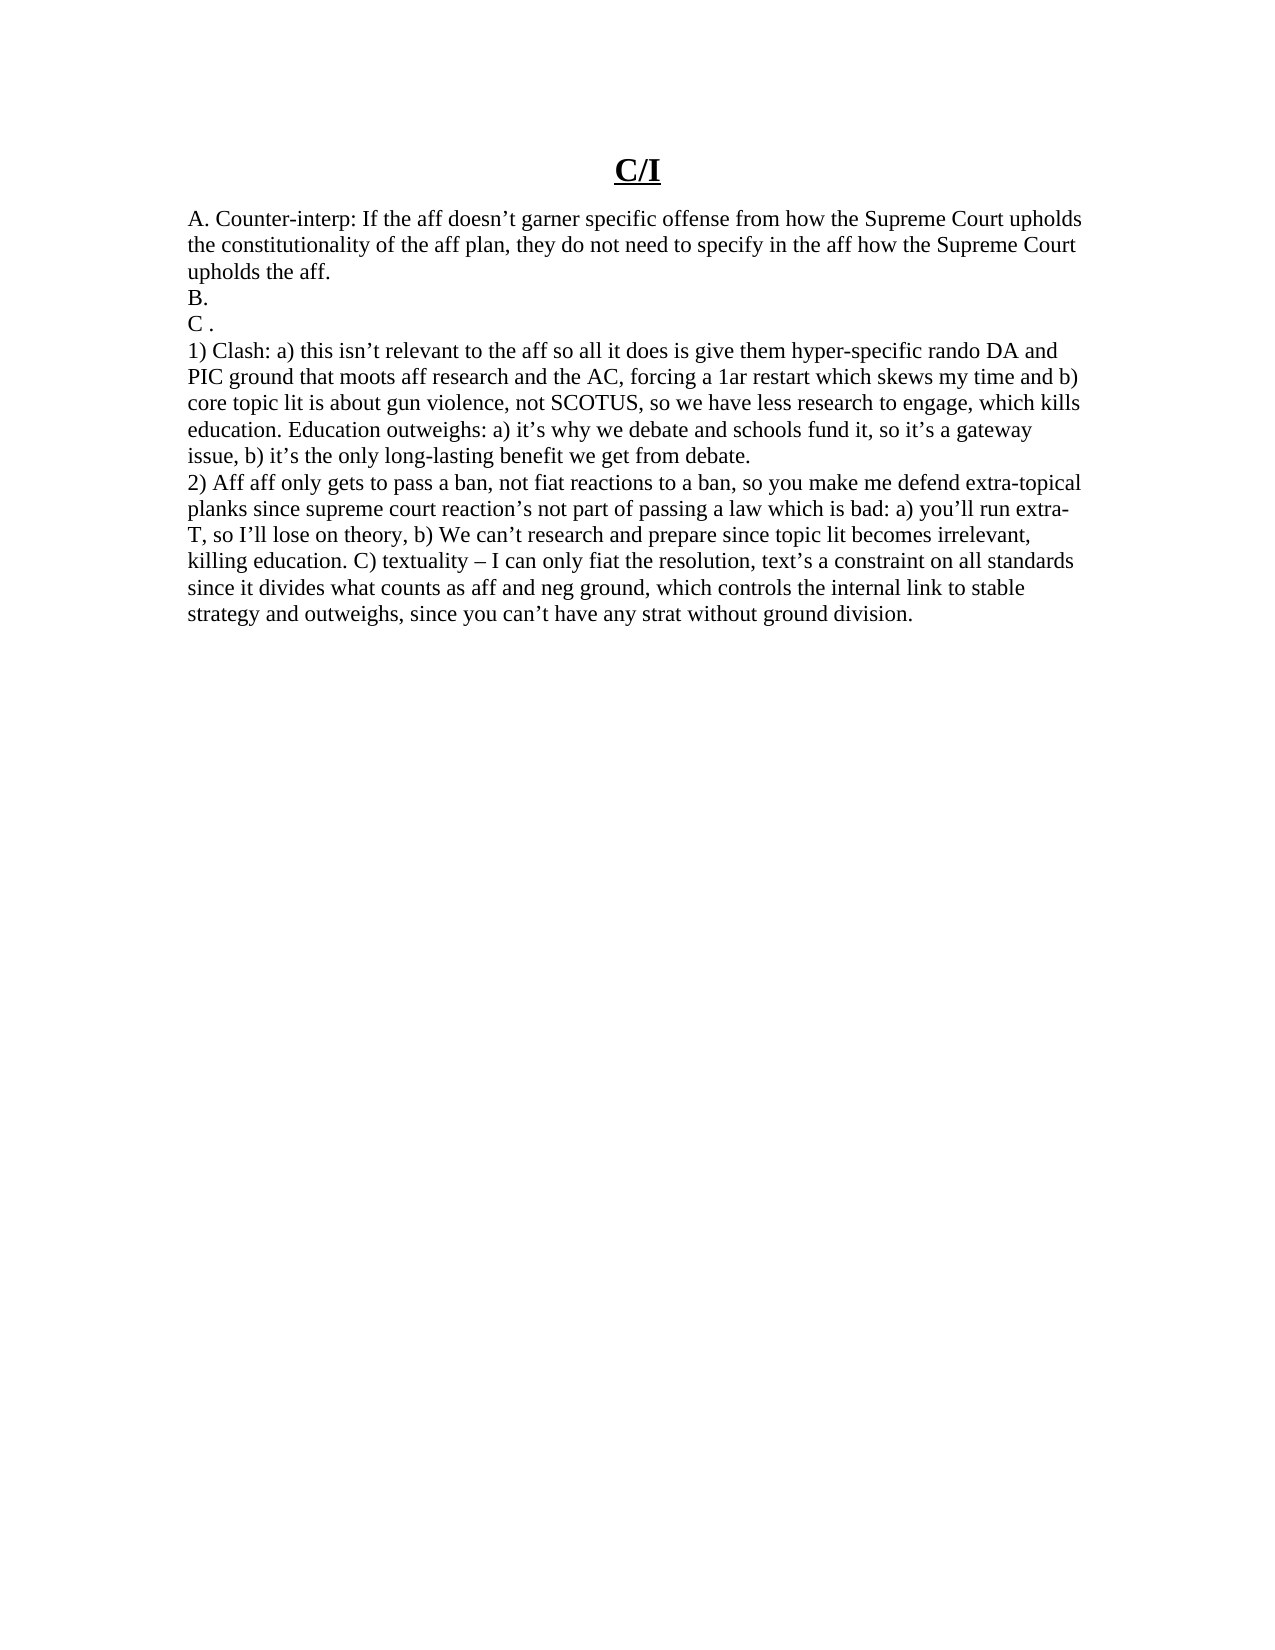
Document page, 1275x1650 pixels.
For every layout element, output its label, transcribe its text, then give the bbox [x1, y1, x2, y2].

text 2) Aff aff only gets to pass a ban, not fiat reactions to a ban, so you make me defend extra-topical planks since supreme court reaction’s not part of passing a law which is bad: a) you’ll run extra-T, so I’ll lose on theory, b) We can’t research and prepare since topic lit becomes irrelevant, killing education. C) textuality – I can only fiat the resolution, text’s a constraint on all standards since it divides what counts as aff and neg ground, which controls the internal link to stable strategy and outweighs, since you can’t have any strat without ground division. [187, 468, 1087, 627]
text C . [187, 310, 1087, 337]
subtitle C/I [187, 150, 1087, 188]
text A. Counter-interp: If the aff doesn’t garner specific offense from how the Supreme Court upholds the constitutionality of the aff plan, they do not need to specify in the aff how the Supreme Court upholds the aff. [187, 205, 1087, 284]
text 1) Clash: a) this isn’t relevant to the aff so all it does is give them hyper-specific rando DA and PIC ground that moots aff research and the AC, forcing a 1ar restart which skews my time and b) core topic lit is about gun violence, not SCOTUS, so we have less research to engage, which kills education. Education outweighs: a) it’s why we debate and schools fund it, so it’s a gateway issue, b) it’s the only long-lasting benefit we get from debate. [187, 337, 1087, 468]
text B. [187, 284, 1087, 310]
